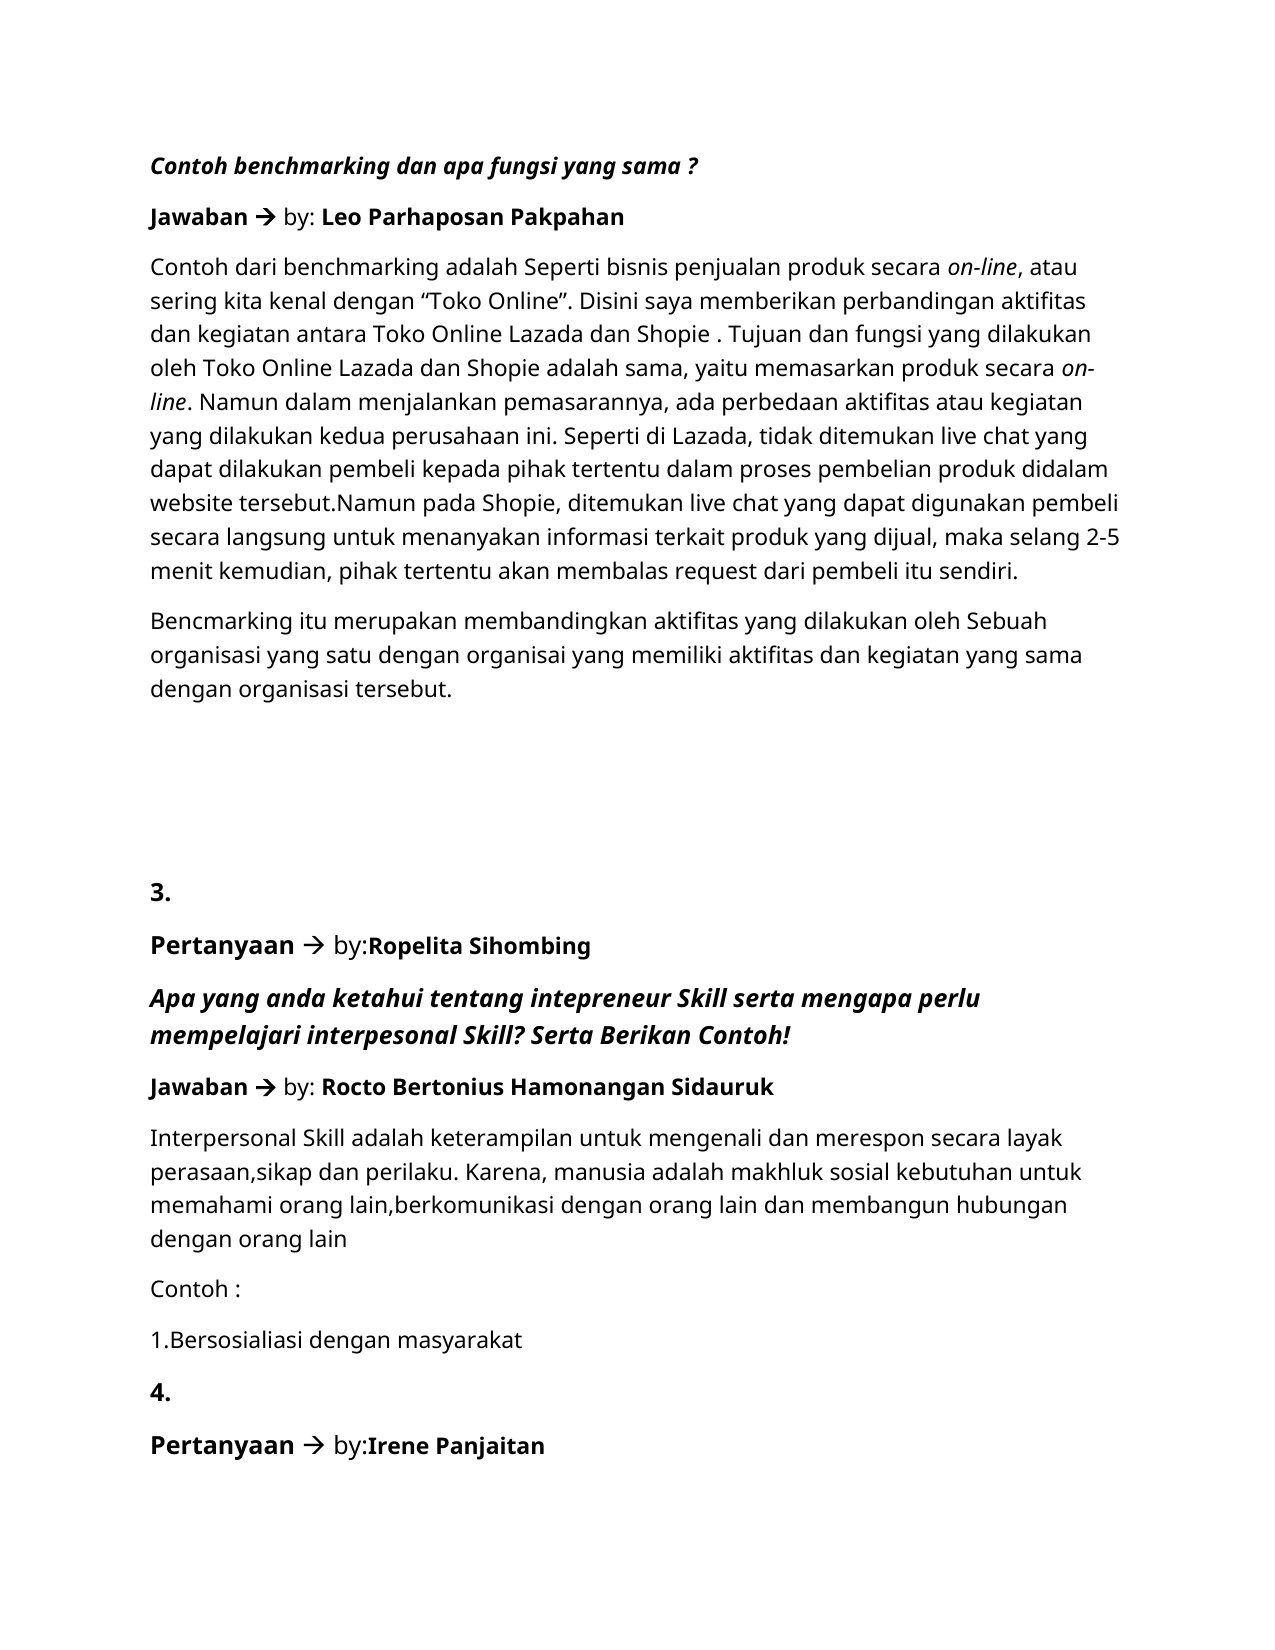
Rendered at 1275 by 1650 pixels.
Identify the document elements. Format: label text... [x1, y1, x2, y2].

text Bencmarking itu merupakan membandingkan aktifitas yang dilakukan oleh Sebuah organisasi yang satu dengan organisai yang memiliki aktifitas dan kegiatan yang sama dengan organisasi tersebut. [150, 605, 1125, 704]
text Jawaban by: Rocto Bertonius Hamonangan Sidauruk [150, 1071, 1125, 1102]
text Contoh dari benchmarking adalah Seperti bisnis penjualan produk secara on-line, atau sering kita kenal dengan “Toko Online”. Disini saya memberikan perbandingan aktifitas dan kegiatan antara Toko Online Lazada dan Shopie . Tujuan dan fungsi yang dilakukan oleh Toko Online Lazada dan Shopie adalah sama, yaitu memasarkan produk secara on-line. Namun dalam menjalankan pemasarannya, ada perbedaan aktifitas atau kegiatan yang dilakukan kedua perusahaan ini. Seperti di Lazada, tidak ditemukan live chat yang dapat dilakukan pembeli kepada pihak tertentu dalam proses pembelian produk didalam website tersebut.Namun pada Shopie, ditemukan live chat yang dapat digunakan pembeli secara langsung untuk menanyakan informasi terkait produk yang dijual, maka selang 2-5 menit kemudian, pihak tertentu akan membalas request dari pembeli itu sendiri. [150, 251, 1125, 586]
text Apa yang anda ketahui tentang intepreneur Skill serta mengapa perlu mempelajari interpesonal Skill? Serta Berikan Contoh! [150, 981, 1125, 1052]
text Jawaban by: Leo Parhaposan Pakpahan [150, 200, 1125, 232]
text Interpersonal Skill adalah keterampilan untuk mengenali dan merespon secara layak perasaan,sikap dan perilaku. Karena, manusia adalah makhluk sosial kebutuhan untuk memahami orang lain,berkomunikasi dengan orang lain dan membangun hubungan dengan orang lain [150, 1122, 1125, 1254]
text Contoh : [150, 1273, 1125, 1304]
text 3. [150, 874, 1125, 908]
text Pertanyaan by:Ropelita Sihombing [150, 928, 1125, 962]
text Pertanyaan by:Irene Panjaitan [150, 1428, 1125, 1462]
text 1.Bersosialiasi dengan masyarakat [150, 1324, 1125, 1355]
text Contoh benchmarking dan apa fungsi yang sama ? [150, 150, 1125, 181]
text 4. [150, 1374, 1125, 1408]
